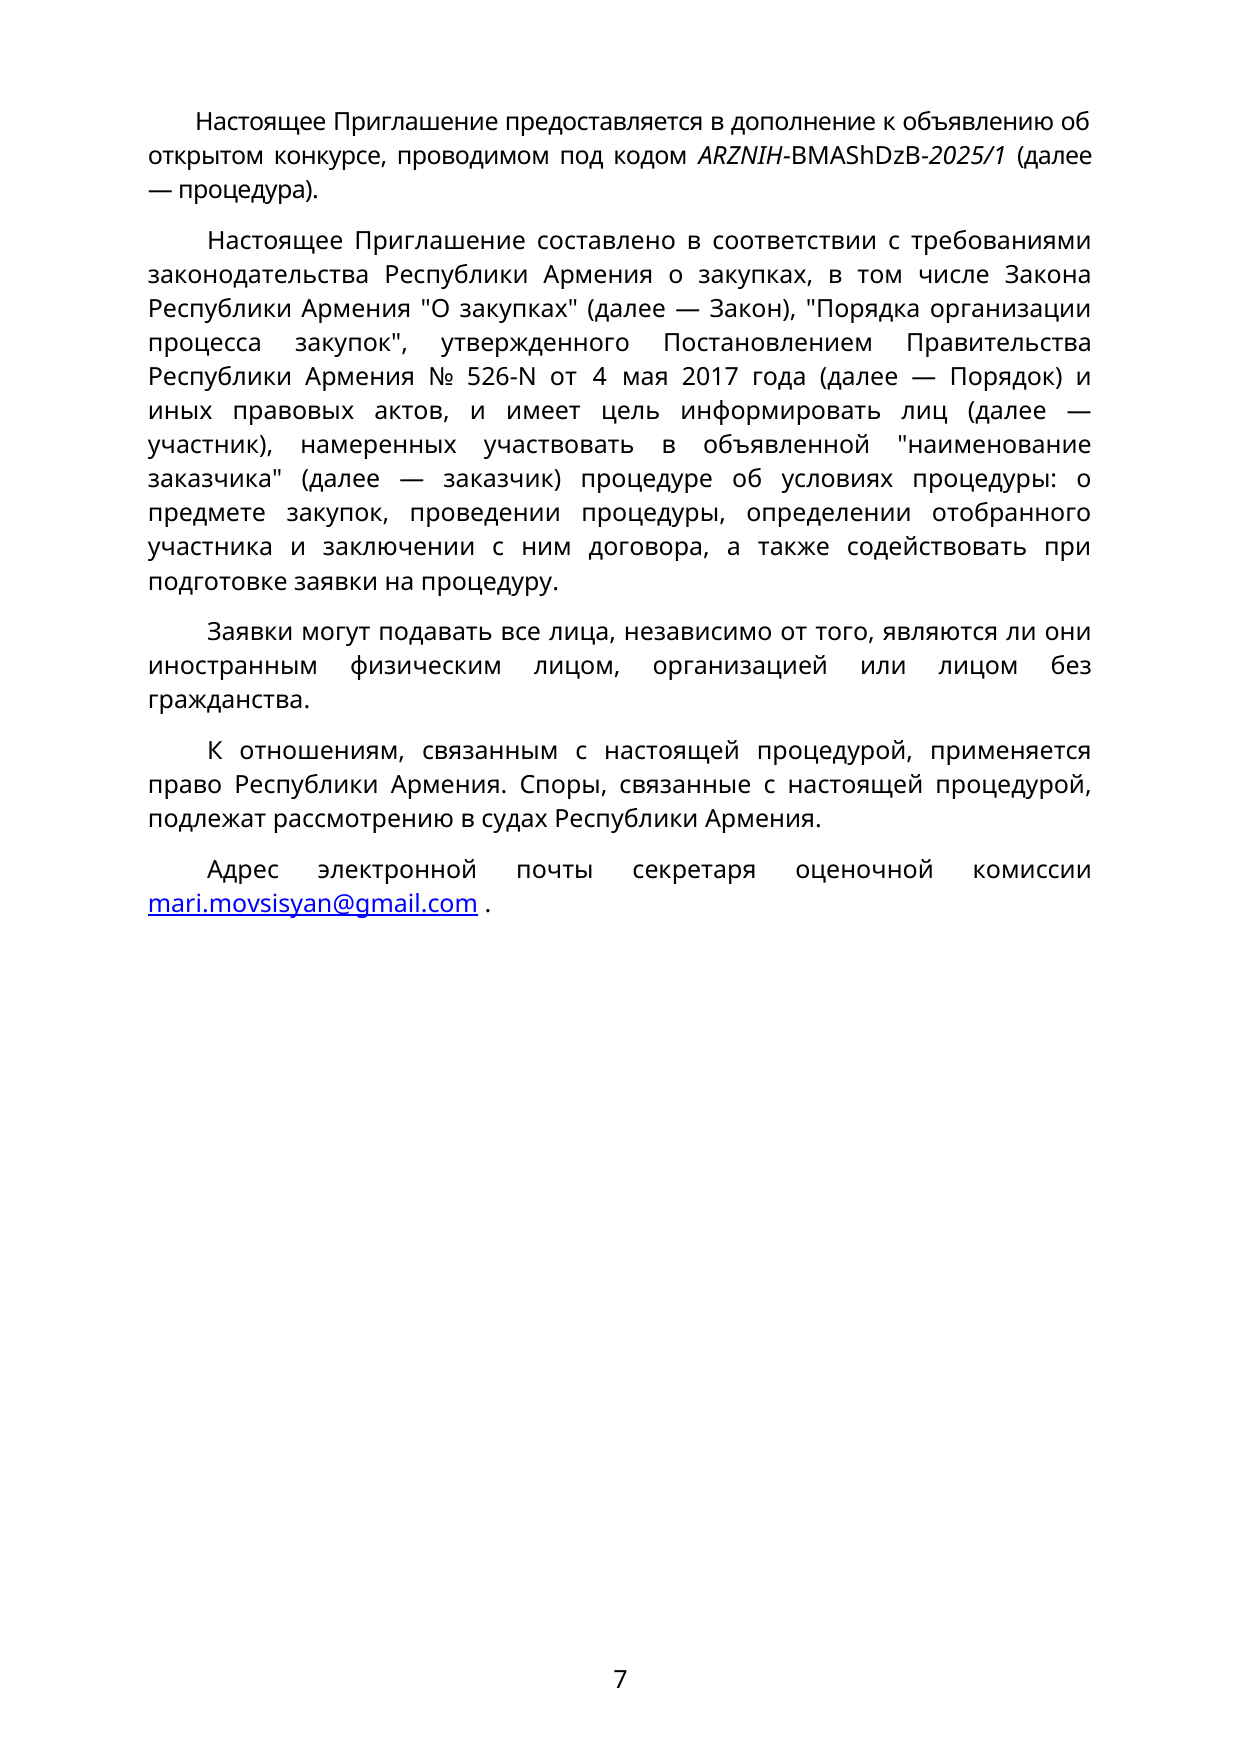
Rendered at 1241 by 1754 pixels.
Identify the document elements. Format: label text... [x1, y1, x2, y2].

text Заявки могут подавать все лица, независимо от того, являются ли они иностранным физическим лицом, организацией или лицом без гражданства. [148, 614, 1092, 716]
text Настоящее Приглашение составлено в соответствии с требованиями законодательства Республики Армения о закупках, в том числе Закона Республики Армения "О закупках" (далее — Закон), "Порядка организации процесса закупок", утвержденного Постановлением Правительства Республики Армения № 526-N от 4 мая 2017 года (далее — Порядок) и иных правовых актов, и имеет цель информировать лиц (далее — участник), намеренных участвовать в объявленной "наименование заказчика" (далее — заказчик) процедуре об условиях процедуры: о предмете закупок, проведении процедуры, определении отобранного участника и заключении с ним договора, а также содействовать при подготовке заявки на процедуру. [148, 222, 1092, 597]
text Настоящее Приглашение предоставляется в дополнение к объявлению об открытом конкурсе, проводимом под кодом ARZNIH-BMAShDzB-2025/1 (далее — процедура). [89, 103, 1092, 206]
text Адрес электронной почты секретаря оценочной комиссии mari.movsisyan@gmail.com . [148, 852, 1092, 920]
text К отношениям, связанным с настоящей процедурой, применяется право Республики Армения. Споры, связанные с настоящей процедурой, подлежат рассмотрению в судах Республики Армения. [148, 733, 1092, 835]
